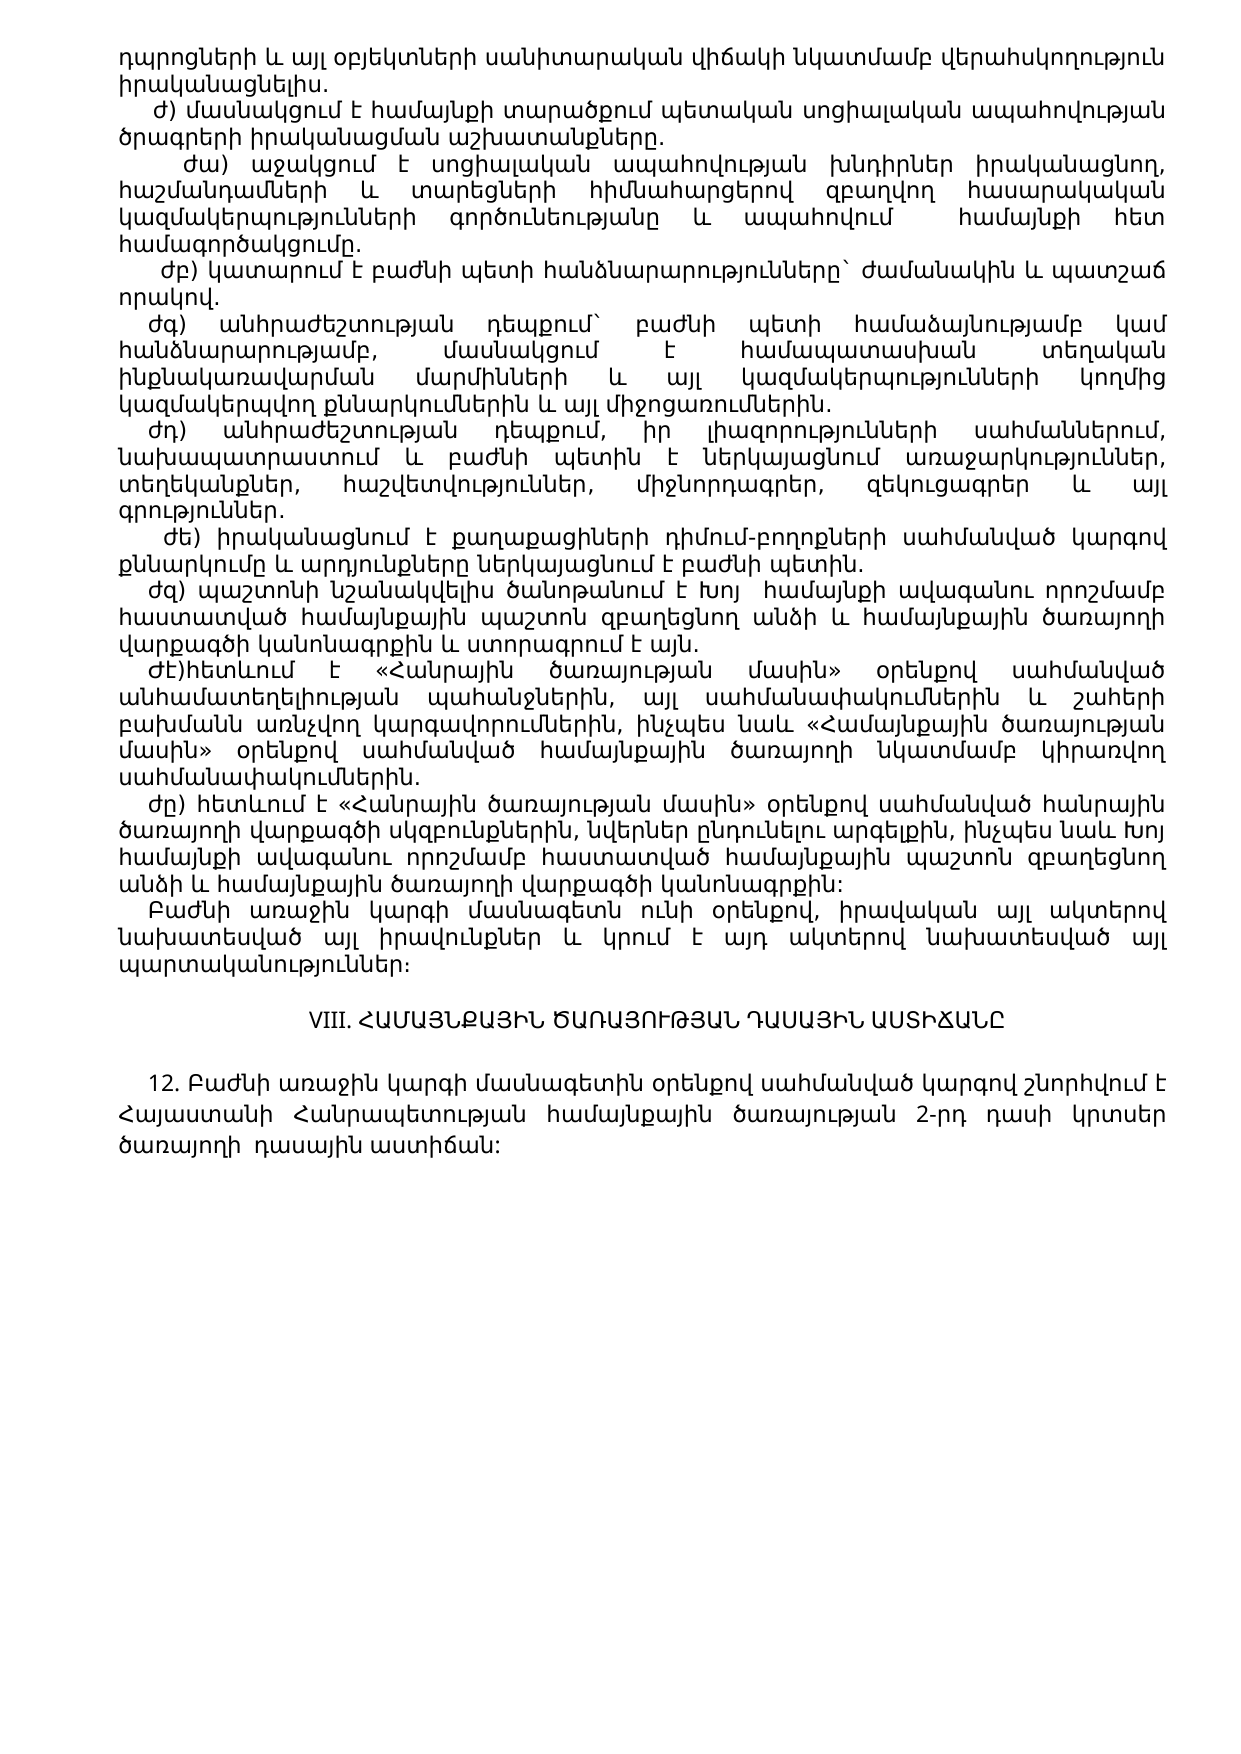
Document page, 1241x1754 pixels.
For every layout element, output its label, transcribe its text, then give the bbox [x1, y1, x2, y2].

text 12. Բաժնի առաջին կարգի մասնագետին օրենքով սահմանված կարգով շնորհվում է Հայաստանի Հանրապետության համայնքային ծառայության 2-րդ դասի կրտսեր ծառայողի դասային աստիճան: [118, 1067, 1167, 1161]
text ժը) հետևում է «Հանրային ծառայության մասին» օրենքով սահմանված հանրային ծառայողի վարքագծի սկզբունքներին, նվերներ ընդունելու արգելքին, ինչպես նաև Խոյ համայնքի ավագանու որոշմամբ հաստատված համայնքային պաշտոն զբաղեցնող անձի և համայնքային ծառայողի վարքագծի կանոնագրքին: [118, 791, 1167, 898]
text ժդ) անհրաժեշտության դեպքում, իր լիազորությունների սահմաններում, նախապատրաստում և բաժնի պետին է ներկայացնում առաջարկություններ, տեղեկանքներ, հաշվետվություններ, միջնորդագրեր, զեկուցագրեր և այլ գրություններ. [118, 418, 1167, 524]
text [118, 44, 1167, 98]
text ժ) մասնակցում է համայնքի տարածքում պետական սոցիալական ապահովության ծրագրերի իրականացման աշխատանքները. [118, 98, 1167, 151]
text ժե) իրականացնում է քաղաքացիների դիմում-բողոքների սահմանված կարգով քննարկումը և արդյունքները ներկայացնում է բաժնի պետին. [118, 524, 1167, 578]
text ժա) աջակցում է սոցիալական ապահովության խնդիրներ իրականացնող, հաշմանդամների և տարեցների հիմնահարցերով զբաղվող հասարակական կազմակերպությունների գործունեությանը և ապահովում համայնքի հետ համագործակցումը. [118, 151, 1167, 258]
text Բաժնի առաջին կարգի մասնագետն ունի oրենքով, իրավական այլ ակտերով նախատեսված այլ իրավունքներ և կրում է այդ ակտերով նախատեսված այլ պարտականություններ։ [118, 898, 1167, 978]
text ժգ) անհրաժեշտության դեպքում` բաժնի պետի համաձայնությամբ կամ հանձնարարությամբ, մասնակցում է համապատասխան տեղական ինքնակառավարման մարմինների և այլ կազմակերպությունների կողմից կազմակերպվող քննարկումներին և այլ միջոցառումներին. [118, 311, 1167, 418]
text ժզ) պաշտոնի նշանակվելիս ծանոթանում է Խոյ համայնքի ավագանու որոշմամբ հաստատված համայնքային պաշտոն զբաղեցնող անձի և համայնքային ծառայողի վարքագծի կանոնագրքին և ստորագրում է այն. [118, 578, 1167, 658]
text Ժէ)հետևում է «Հանրային ծառայության մասին» օրենքով սահմանված անհամատեղելիության պահանջներին, այլ սահմանափակումներին և շահերի բախմանն առնչվող կարգավորումներին, ինչպես նաև «Համայնքային ծառայության մասին» օրենքով սահմանված համայնքային ծառայողի նկատմամբ կիրառվող սահմանափակումներին. [118, 658, 1167, 791]
text VIII. ՀԱՄԱՅՆՔԱՅԻՆ ԾԱՌԱՅՈՒԹՅԱՆ ԴԱՍԱՅԻՆ ԱՍՏԻՃԱՆԸ [118, 1004, 1167, 1036]
text ժբ) կատարում է բաժնի պետի հանձնարարությունները` ժամանակին և պատշաճ որակով. [118, 258, 1167, 311]
